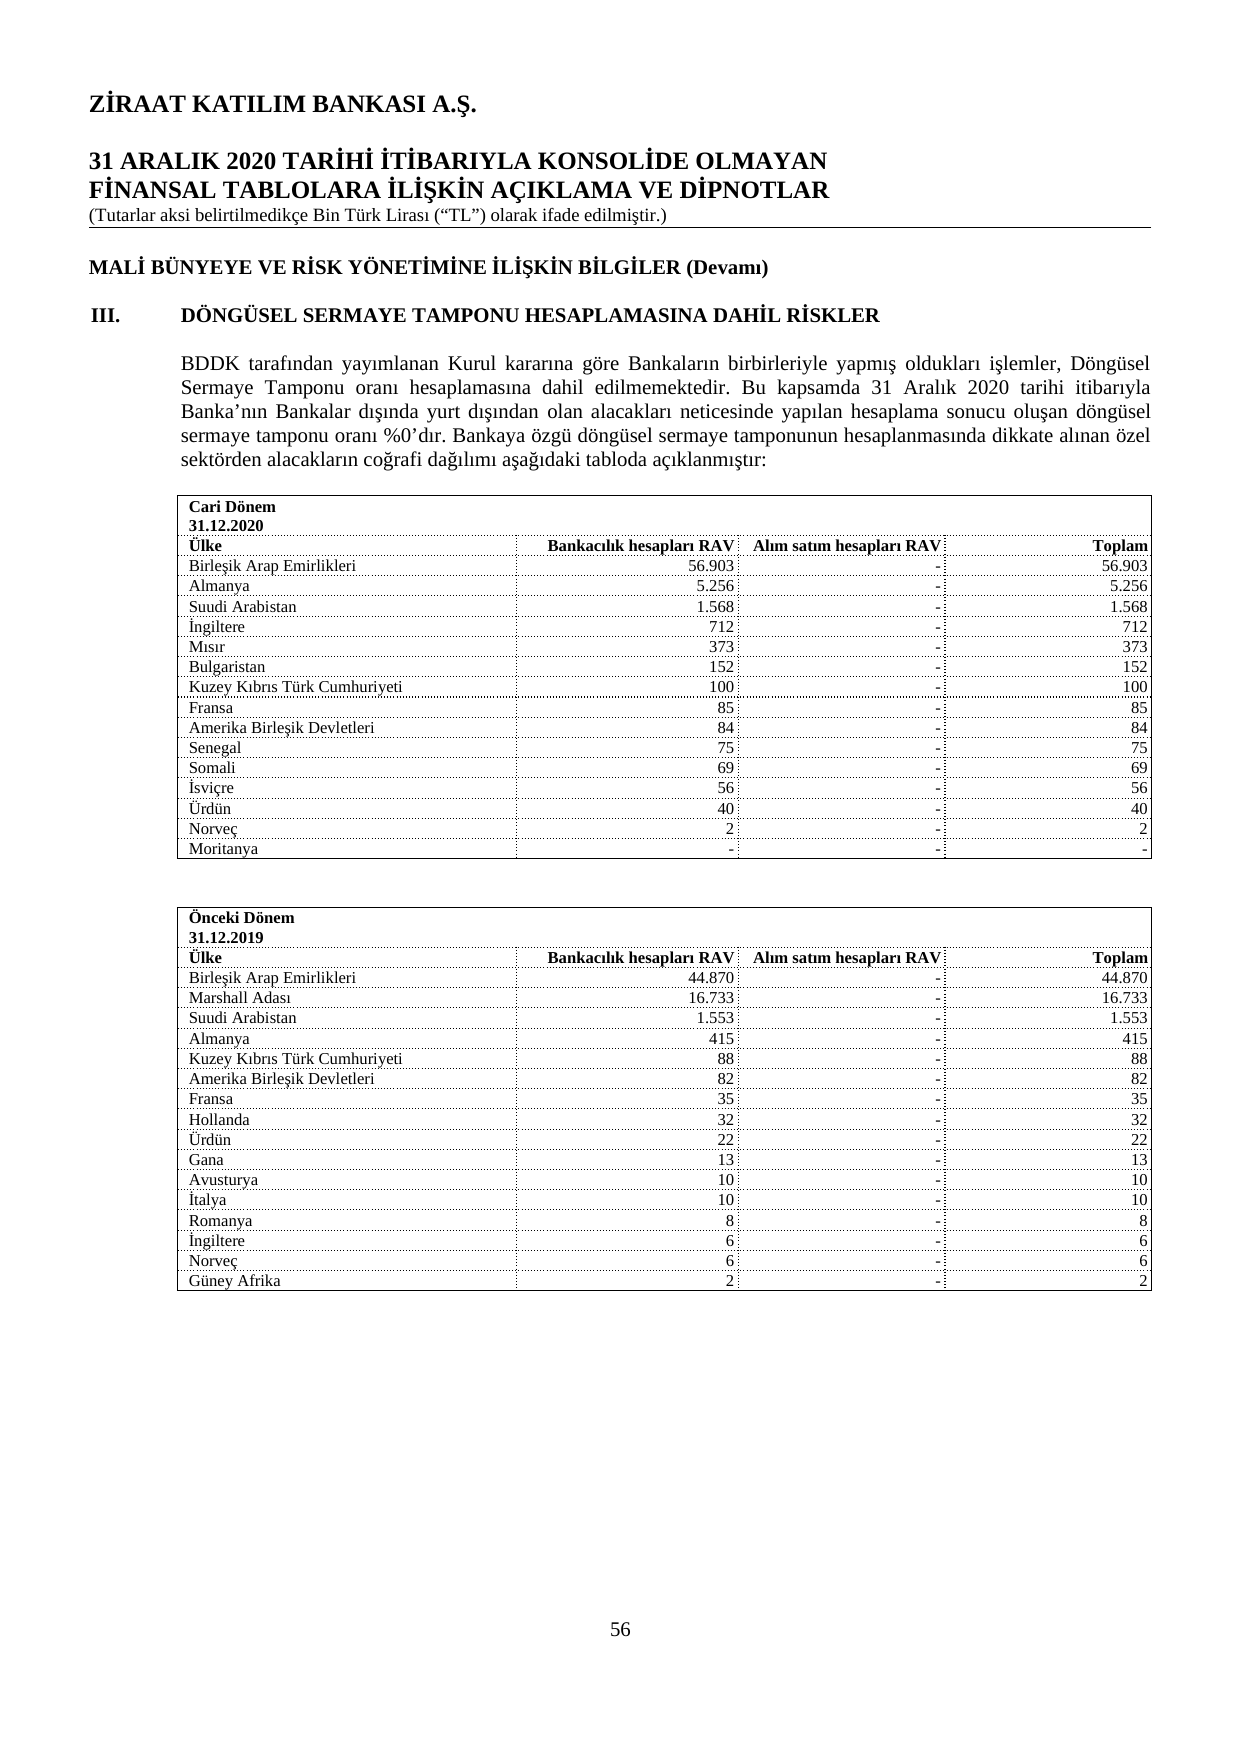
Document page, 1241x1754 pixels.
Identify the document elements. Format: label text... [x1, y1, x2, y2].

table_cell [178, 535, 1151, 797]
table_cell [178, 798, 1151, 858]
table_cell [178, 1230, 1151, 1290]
list DÖNGÜSEL SERMAYE TAMPONU HESAPLAMASINA DAHİL RİSKLER [91, 303, 1152, 327]
text BDDK tarafından yayımlanan Kurul kararına göre Bankaların birbirleriyle yapmış oldukları işlemler, Döngüsel Sermaye Tamponu oranı hesaplamasına dahil edilmemektedir. Bu kapsamda 31 Aralık 2020 tarihi itibarıyla Banka’nın Bankalar dışında yurt dışından olan alacakları neticesinde yapılan hesaplama sonucu oluşan döngüsel sermaye tamponu oranı %0’dır. Bankaya özgü döngüsel sermaye tamponunun hesaplanmasında dikkate alınan özel sektörden alacakların coğrafi dağılımı aşağıdaki tabloda açıklanmıştır: [181, 351, 1152, 471]
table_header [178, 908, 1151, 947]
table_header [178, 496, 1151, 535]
text MALİ BÜNYEYE VE RİSK YÖNETİMİNE İLİŞKİN BİLGİLER (Devamı) [89, 255, 1152, 279]
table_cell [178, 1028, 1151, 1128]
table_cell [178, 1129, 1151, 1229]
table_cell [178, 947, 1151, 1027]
